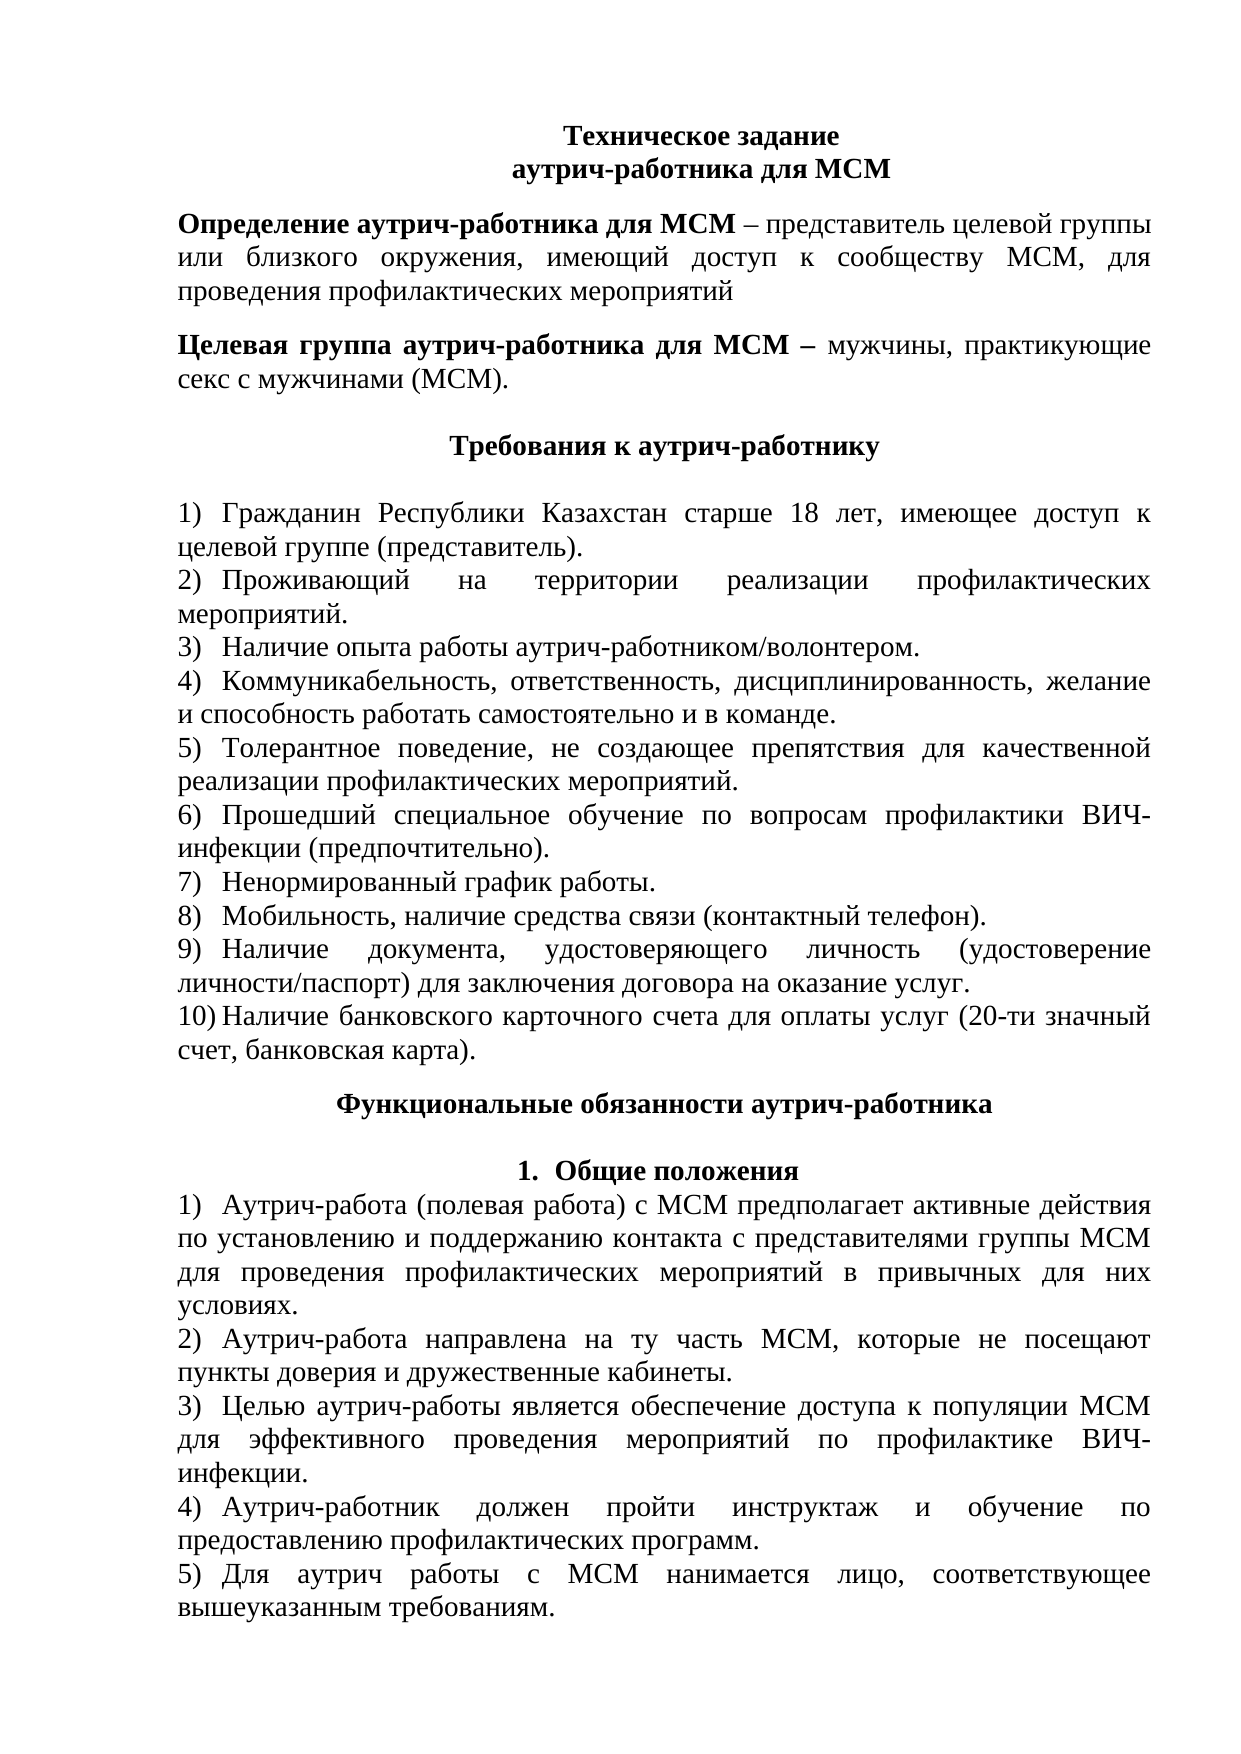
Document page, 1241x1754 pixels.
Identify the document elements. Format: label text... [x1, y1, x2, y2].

list Прошедший специальное обучение по вопросам профилактики ВИЧ-инфекции (предпочтительно). [177, 797, 1152, 864]
list Толерантное поведение, не создающее препятствия для качественной реализации профилактических мероприятий. [177, 730, 1152, 797]
list Мобильность, наличие средства связи (контактный телефон). [177, 898, 1152, 931]
list Проживающий на территории реализации профилактических мероприятий. [177, 562, 1152, 629]
list Ненормированный график работы. [177, 864, 1152, 898]
list Наличие опыта работы аутрич-работником/волонтером. [177, 629, 1152, 663]
list Гражданин Республики Казахстан старше 18 лет, имеющее доступ к целевой группе (представитель). [177, 495, 1152, 562]
list Коммуникабельность, ответственность, дисциплинированность, желание и способность работать самостоятельно и в команде. [177, 663, 1152, 730]
list Целью аутрич-работы является обеспечение доступа к популяции МСМ для эффективного проведения мероприятий по профилактике ВИЧ-инфекции. [177, 1388, 1152, 1489]
list Аутрич-работник должен пройти инструктаж и обучение по предоставлению профилактических программ. [177, 1489, 1152, 1556]
list Аутрич-работа (полевая работа) с МСМ предполагает активные действия по установлению и поддержанию контакта с представителями группы МСМ для проведения профилактических мероприятий в привычных для них условиях. [177, 1187, 1152, 1321]
text Функциональные обязанности аутрич-работника [177, 1086, 1152, 1120]
list Требования к аутрич-работнику [177, 428, 1152, 462]
text Определение аутрич-работника для МСМ – представитель целевой группы или близкого окружения, имеющий доступ к сообществу МСМ, для проведения профилактических мероприятий [177, 206, 1152, 307]
list Наличие документа, удостоверяющего личность (удостоверение личности/паспорт) для заключения договора на оказание услуг. [177, 931, 1152, 998]
text Техническое задание [177, 118, 1152, 152]
list Для аутрич работы с МСМ нанимается лицо, соответствующее вышеуказанным требованиям. [177, 1556, 1152, 1623]
list Аутрич-работа направлена на ту часть МСМ, которые не посещают пункты доверия и дружественные кабинеты. [177, 1321, 1152, 1388]
list Общие положения [517, 1153, 1152, 1187]
text аутрич-работника для МСМ [177, 152, 1152, 185]
list Наличие банковского карточного счета для оплаты услуг (20-ти значный счет, банковская карта). [177, 998, 1152, 1065]
text Целевая группа аутрич-работника для МСМ – мужчины, практикующие секс с мужчинами (МСМ). [177, 327, 1152, 394]
